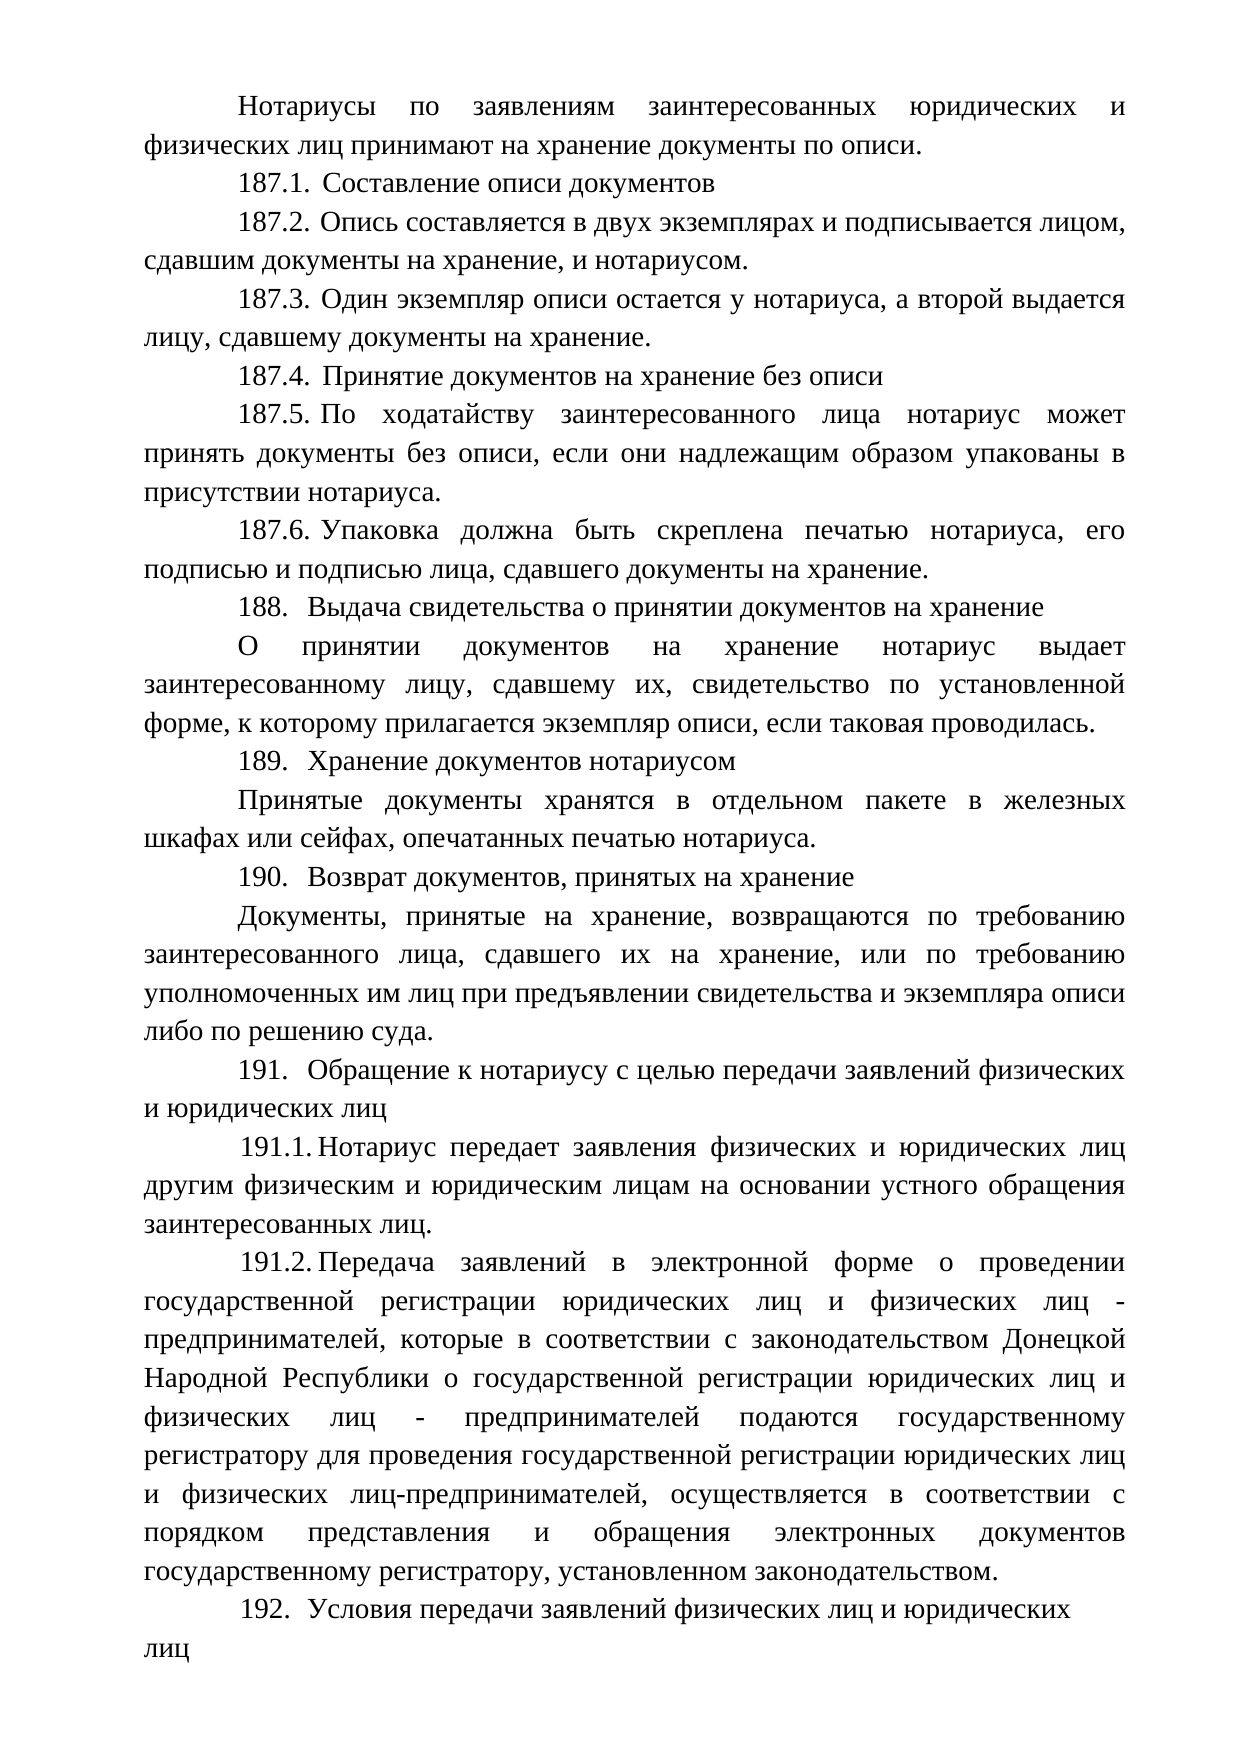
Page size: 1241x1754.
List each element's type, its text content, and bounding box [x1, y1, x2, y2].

list Возврат документов, принятых на хранение [144, 859, 1126, 893]
text Нотариусы по заявлениям заинтересованных юридических и физических лиц принимают на хранение документы по описи. [144, 88, 1126, 160]
list Условия передачи заявлений физических лиц и юридических [144, 1591, 1126, 1625]
text Принятые документы хранятся в отдельном пакете в железных шкафах или сейфах, опечатанных печатью нотариуса. [144, 782, 1126, 854]
list Передача заявлений в электронной форме о проведении государственной регистрации юридических лиц и физических лиц - предпринимателей, которые в соответствии с законодательством Донецкой Народной Республики о государственной регистрации юридических лиц и физических лиц - предпринимателей подаются государственному регистратору для проведения государственной регистрации юридических лиц и физических лиц-предпринимателей, осуществляется в соответствии с порядком представления и обращения электронных документов государственному регистратору, установленном законодательством. [144, 1244, 1126, 1586]
text лиц [144, 1630, 1126, 1663]
list Выдача свидетельства о принятии документов на хранение [144, 589, 1126, 623]
list По ходатайству заинтересованного лица нотариус может принять документы без описи, если они надлежащим образом упакованы в присутствии нотариуса. [144, 397, 1126, 507]
text Документы, принятые на хранение, возвращаются по требованию заинтересованного лица, сдавшего их на хранение, или по требованию уполномоченных им лиц при предъявлении свидетельства и экземпляра описи либо по решению суда. [144, 898, 1126, 1047]
list Обращение к нотариусу с целью передачи заявлений физических и юридических лиц [144, 1052, 1126, 1124]
list Один экземпляр описи остается у нотариуса, а второй выдается лицу, сдавшему документы на хранение. [144, 281, 1126, 353]
list Принятие документов на хранение без описи [144, 358, 1126, 392]
text О принятии документов на хранение нотариус выдает заинтересованному лицу, сдавшему их, свидетельство по установленной форме, к которому прилагается экземпляр описи, если таковая проводилась. [144, 628, 1126, 738]
list Хранение документов нотариусом [144, 743, 1126, 777]
list Составление описи документов [144, 165, 1126, 199]
list Опись составляется в двух экземплярах и подписывается лицом, сдавшим документы на хранение, и нотариусом. [144, 204, 1126, 276]
list Упаковка должна быть скреплена печатью нотариуса, его подписью и подписью лица, сдавшего документы на хранение. [144, 512, 1126, 584]
list Нотариус передает заявления физических и юридических лиц другим физическим и юридическим лицам на основании устного обращения заинтересованных лиц. [144, 1129, 1126, 1239]
